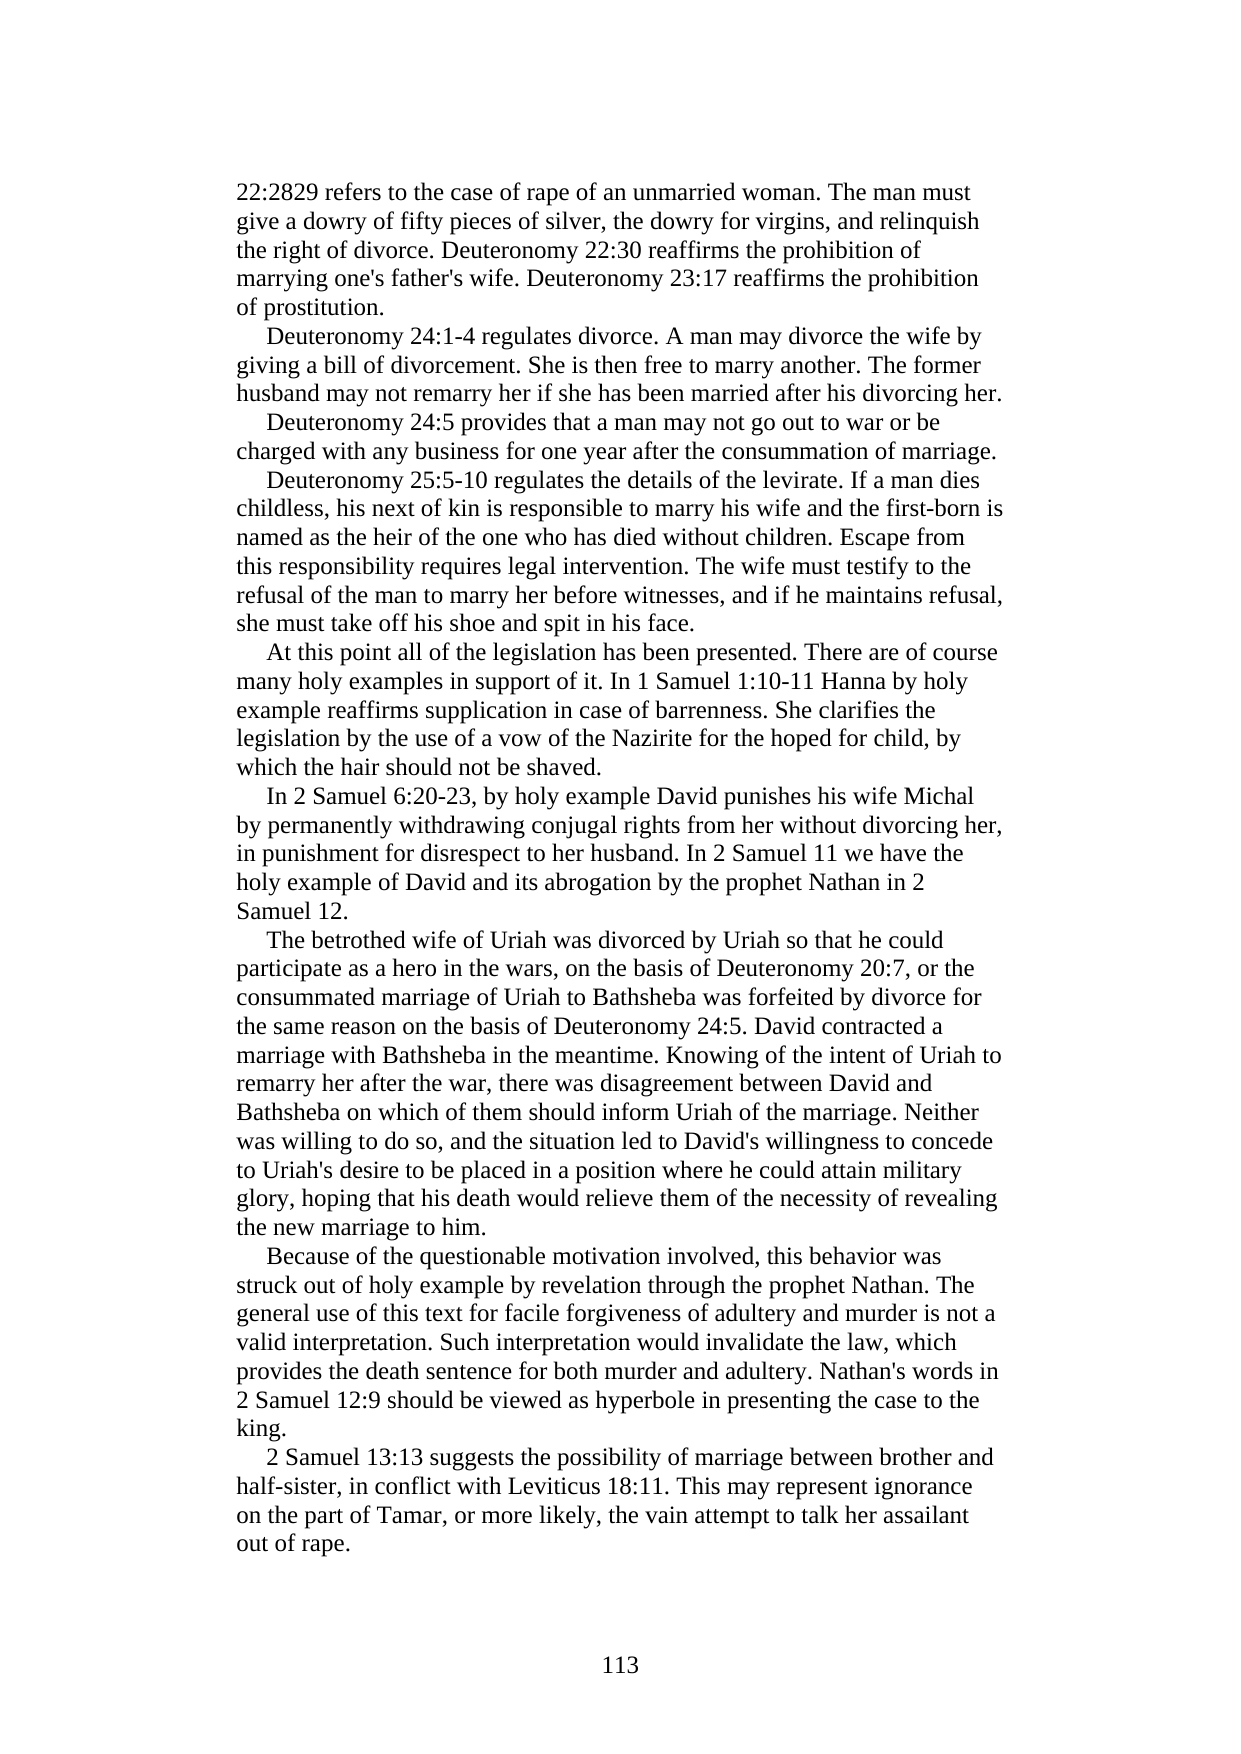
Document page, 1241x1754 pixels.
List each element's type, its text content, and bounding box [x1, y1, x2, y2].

text The betrothed wife of Uriah was divorced by Uriah so that he could participate as a hero in the wars, on the basis of Deuteronomy 20:7, or the consummated marriage of Uriah to Bathsheba was forfeited by divorce for the same reason on the basis of Deuteronomy 24:5. David contracted a marriage with Bathsheba in the meantime. Knowing of the intent of Uriah to remarry her after the war, there was disagreement between David and Bathsheba on which of them should inform Uriah of the marriage. Neither was willing to do so, and the situation led to David's willingness to concede to Uriah's desire to be placed in a position where he could attain military glory, hoping that his death would relieve them of the necessity of revealing the new marriage to him. [236, 925, 1004, 1241]
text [236, 177, 1004, 321]
text Deuteronomy 25:5-10 regulates the details of the levi­rate. If a man dies childless, his next of kin is responsible to marry his wife and the first-born is named as the heir of the one who has died without children. Escape from this responsibility requires legal intervention. The wife must testify to the refusal of the man to marry her before witnesses, and if he maintains refusal, she must take off his shoe and spit in his face. [236, 465, 1004, 637]
text Deuteronomy 24:5 provides that a man may not go out to war or be charged with any business for one year after the consummation of marriage. [236, 407, 1004, 465]
text Because of the ques­tionable motivation involved, this behavior was struck out of holy example by revelation through the prophet Nathan. The general use of this text for facile forgiveness of adultery and murder is not a valid interpretation. Such interpretation would invalidate the law, which provides the death sen­tence for both murder and adultery. Nathan's words in 2 Samuel 12:9 should be viewed as hyperbole in presenting the case to the king. [236, 1241, 1004, 1442]
text In 2 Samuel 6:20-23, by holy example David punishes his wife Michal by permanently withdrawing conjugal rights from her without divorcing her, in punishment for disrespect to her husband. In 2 Samuel 11 we have the holy example of David and its abrogation by the prophet Nathan in 2 Samuel 12. [236, 781, 1004, 925]
text 2 Samuel 13:13 suggests the possibility of marriage be­tween brother and half-sister, in conflict with Leviticus 18:11. This may represent ignorance on the part of Tamar, or more likely, the vain attempt to talk her assailant out of rape. [236, 1442, 1004, 1557]
text Deuteronomy 24:1-4 regulates divorce. A man may divorce the wife by giving a bill of divorcement. She is then free to marry another. The former husband may not remarry her if she has been married after his divorcing her. [236, 321, 1004, 407]
text At this point all of the legislation has been presented. There are of course many holy examples in support of it. In 1 Samuel 1:10-11 Hanna by holy example reaffirms supplication in case of barrenness. She clarifies the legisla­tion by the use of a vow of the Nazirite for the hoped for child, by which the hair should not be shaved. [236, 637, 1004, 781]
